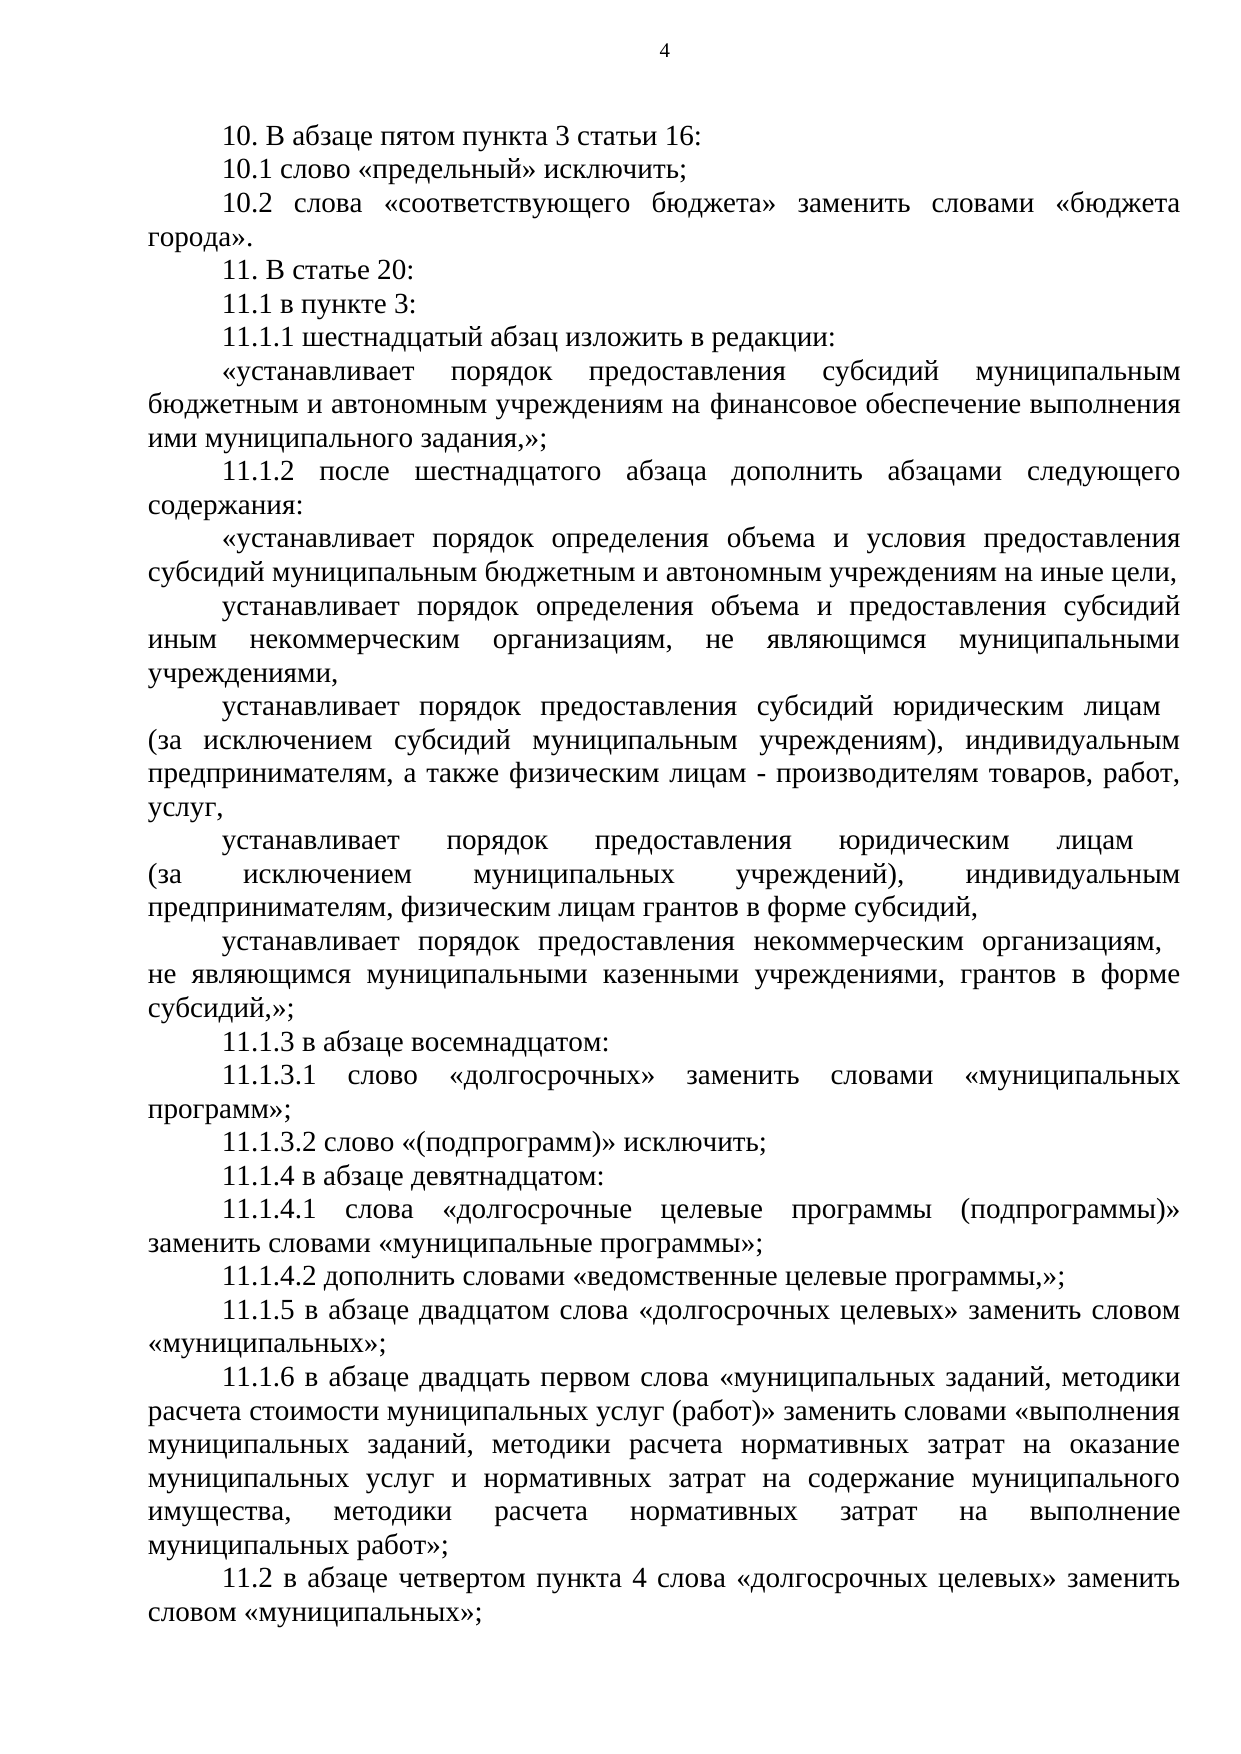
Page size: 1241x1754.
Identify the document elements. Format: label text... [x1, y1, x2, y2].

text 11.1.3.2 слово «(подпрограмм)» исключить; [148, 1124, 1181, 1158]
text 11.1 в пункте 3: [148, 286, 1181, 319]
text 11.1.3.1 слово «долгосрочных» заменить словами «муниципальных программ»; [148, 1057, 1181, 1124]
text устанавливает порядок определения объема и предоставления субсидий иным некоммерческим организациям, не являющимся муниципальными учреждениями, [148, 588, 1181, 688]
text 10. В абзаце пятом пункта 3 статьи 16: [148, 118, 1181, 152]
text 11.1.5 в абзаце двадцатом слова «долгосрочных целевых» заменить словом «муниципальных»; [148, 1292, 1181, 1359]
text 11.1.3 в абзаце восемнадцатом: [148, 1024, 1181, 1057]
text 11.1.1 шестнадцатый абзац изложить в редакции: [148, 319, 1181, 353]
text 11.1.6 в абзаце двадцать первом слова «муниципальных заданий, методики расчета стоимости муниципальных услуг (работ)» заменить словами «выполнения муниципальных заданий, методики расчета нормативных затрат на оказание муниципальных услуг и нормативных затрат на содержание муниципального имущества, методики расчета нормативных затрат на выполнение муниципальных работ»; [148, 1359, 1181, 1560]
text устанавливает порядок предоставления некоммерческим организациям, не являющимся муниципальными казенными учреждениями, грантов в форме субсидий,»; [148, 923, 1181, 1024]
text 10.1 слово «предельный» исключить; [148, 152, 1181, 185]
text «устанавливает порядок определения объема и условия предоставления субсидий муниципальным бюджетным и автономным учреждениям на иные цели, [148, 521, 1181, 588]
text «устанавливает порядок предоставления субсидий муниципальным бюджетным и автономным учреждениям на финансовое обеспечение выполнения ими муниципального задания,»; [148, 353, 1181, 453]
text 11.1.4 в абзаце девятнадцатом: [148, 1158, 1181, 1191]
text 11. В статье 20: [148, 252, 1181, 286]
text 11.1.2 после шестнадцатого абзаца дополнить абзацами следующего содержания: [148, 453, 1181, 521]
text 10.2 слова «соответствующего бюджета» заменить словами «бюджета города». [148, 185, 1181, 252]
text устанавливает порядок предоставления субсидий юридическим лицам (за исключением субсидий муниципальным учреждениям), индивидуальным предпринимателям, а также физическим лицам - производителям товаров, работ, услуг, [148, 688, 1181, 822]
text устанавливает порядок предоставления юридическим лицам (за исключением муниципальных учреждений), индивидуальным предпринимателям, физическим лицам грантов в форме субсидий, [148, 822, 1181, 923]
text 11.2 в абзаце четвертом пункта 4 слова «долгосрочных целевых» заменить словом «муниципальных»; [148, 1560, 1181, 1627]
text 11.1.4.2 дополнить словами «ведомственные целевые программы,»; [148, 1258, 1181, 1292]
text 11.1.4.1 слова «долгосрочные целевые программы (подпрограммы)» заменить словами «муниципальные программы»; [148, 1191, 1181, 1258]
